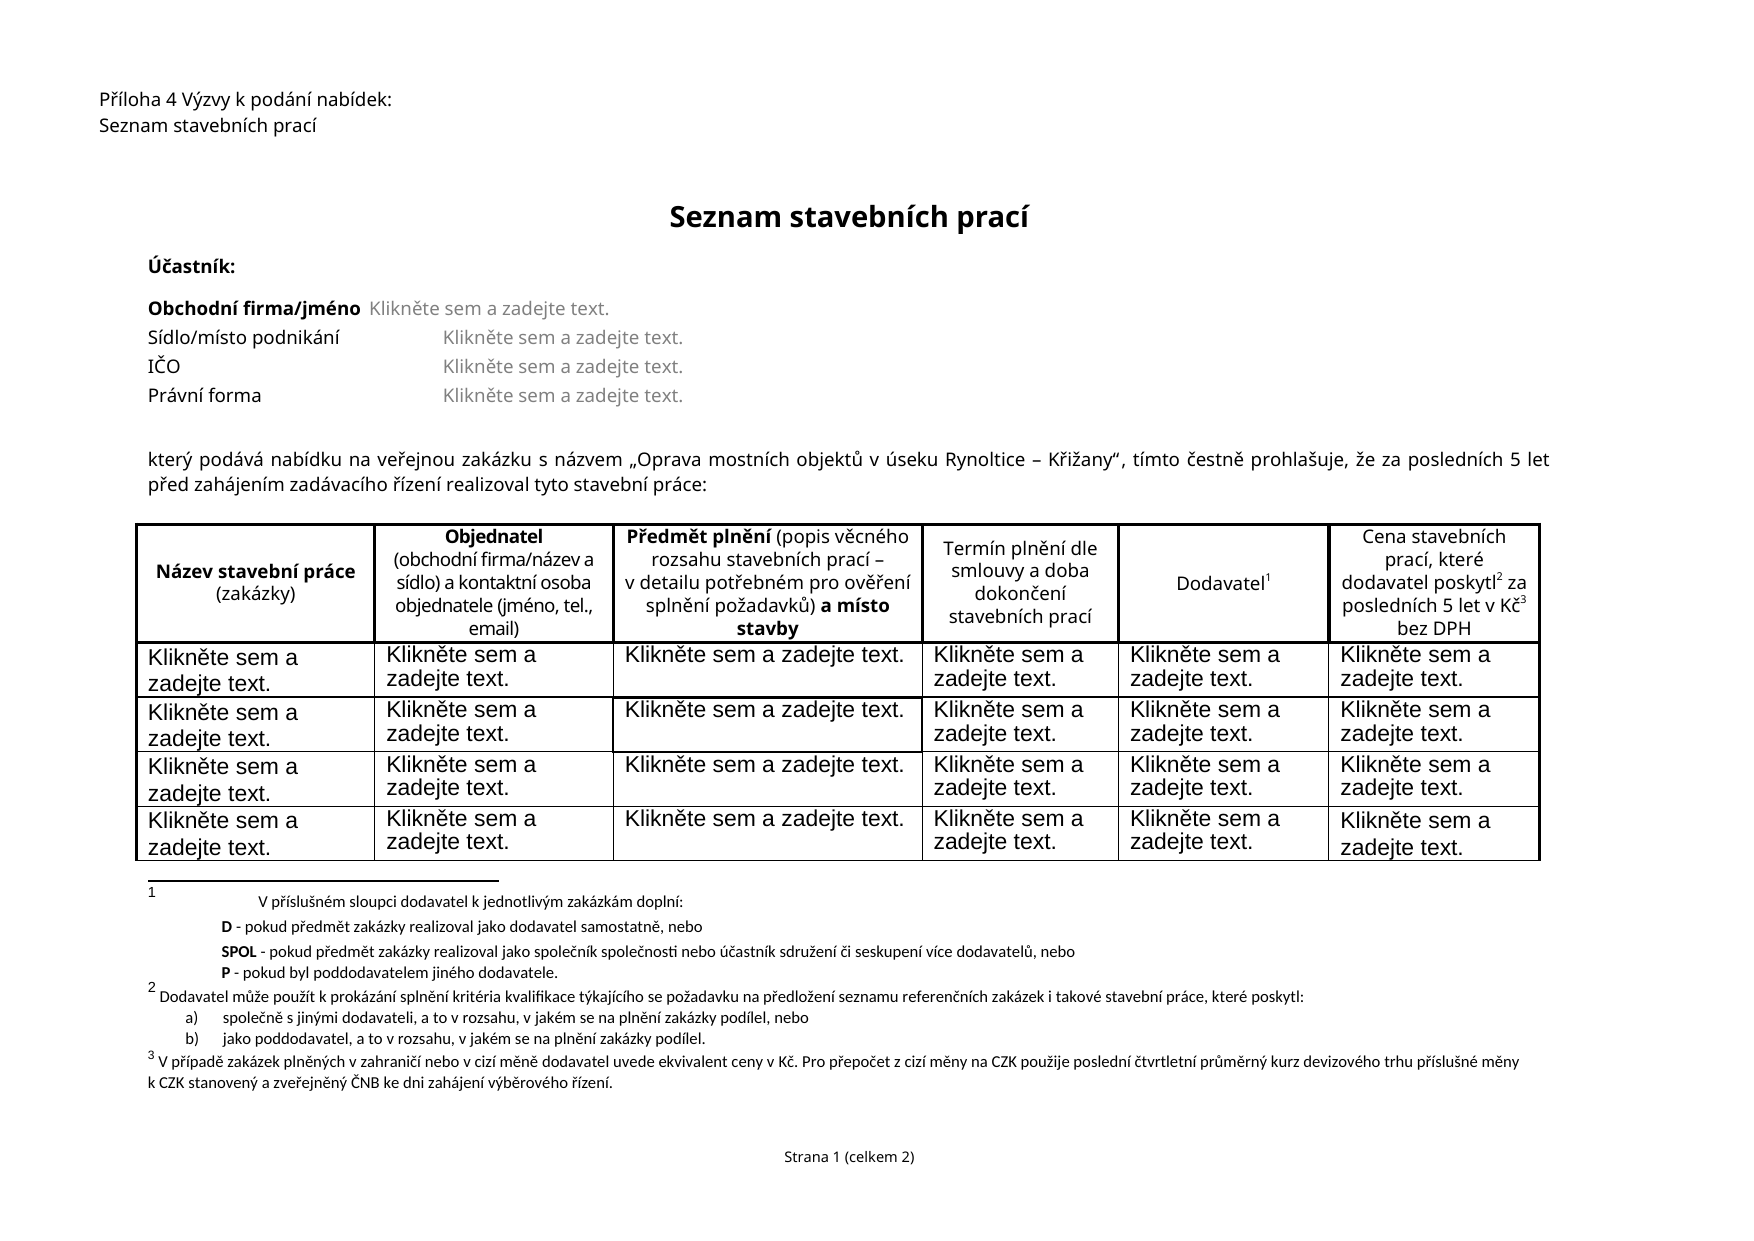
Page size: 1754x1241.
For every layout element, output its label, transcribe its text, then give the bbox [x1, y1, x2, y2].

text který podává nabídku na veřejnou zakázku s názvem „Oprava mostních objektů v úseku Rynoltice – Křižany“, tímto čestně prohlašuje, že za posledních 5 let před zahájením zadávacího řízení realizoval tyto stavební práce: [148, 446, 1551, 497]
table_header Termín plnění dle smlouvy a doba dokončení stavebních prací [924, 526, 1117, 641]
text Právní forma [148, 379, 1551, 408]
text Sídlo/místo podnikání [148, 321, 1551, 350]
text Obchodní firma/jméno [148, 292, 1551, 321]
text IČO [148, 350, 1551, 379]
title Seznam stavebních prací [148, 196, 1551, 236]
table_header Předmět plnění (popis věcného rozsahu stavebních prací – v detailu potřebném pro ověření splnění požadavků) a místo stavby [615, 526, 921, 641]
table_header Dodavatel [1120, 526, 1327, 641]
table_header Cena stavebních prací, které dodavatel poskytl za posledních 5 let v Kč bez DPH [1331, 526, 1538, 641]
table_header Objednatel (obchodní firma/název a sídlo) a kontaktní osoba objednatele (jméno, tel., email) [376, 526, 612, 641]
text Účastník: [148, 249, 1551, 279]
table_header Název stavební práce (zakázky) [138, 526, 373, 641]
